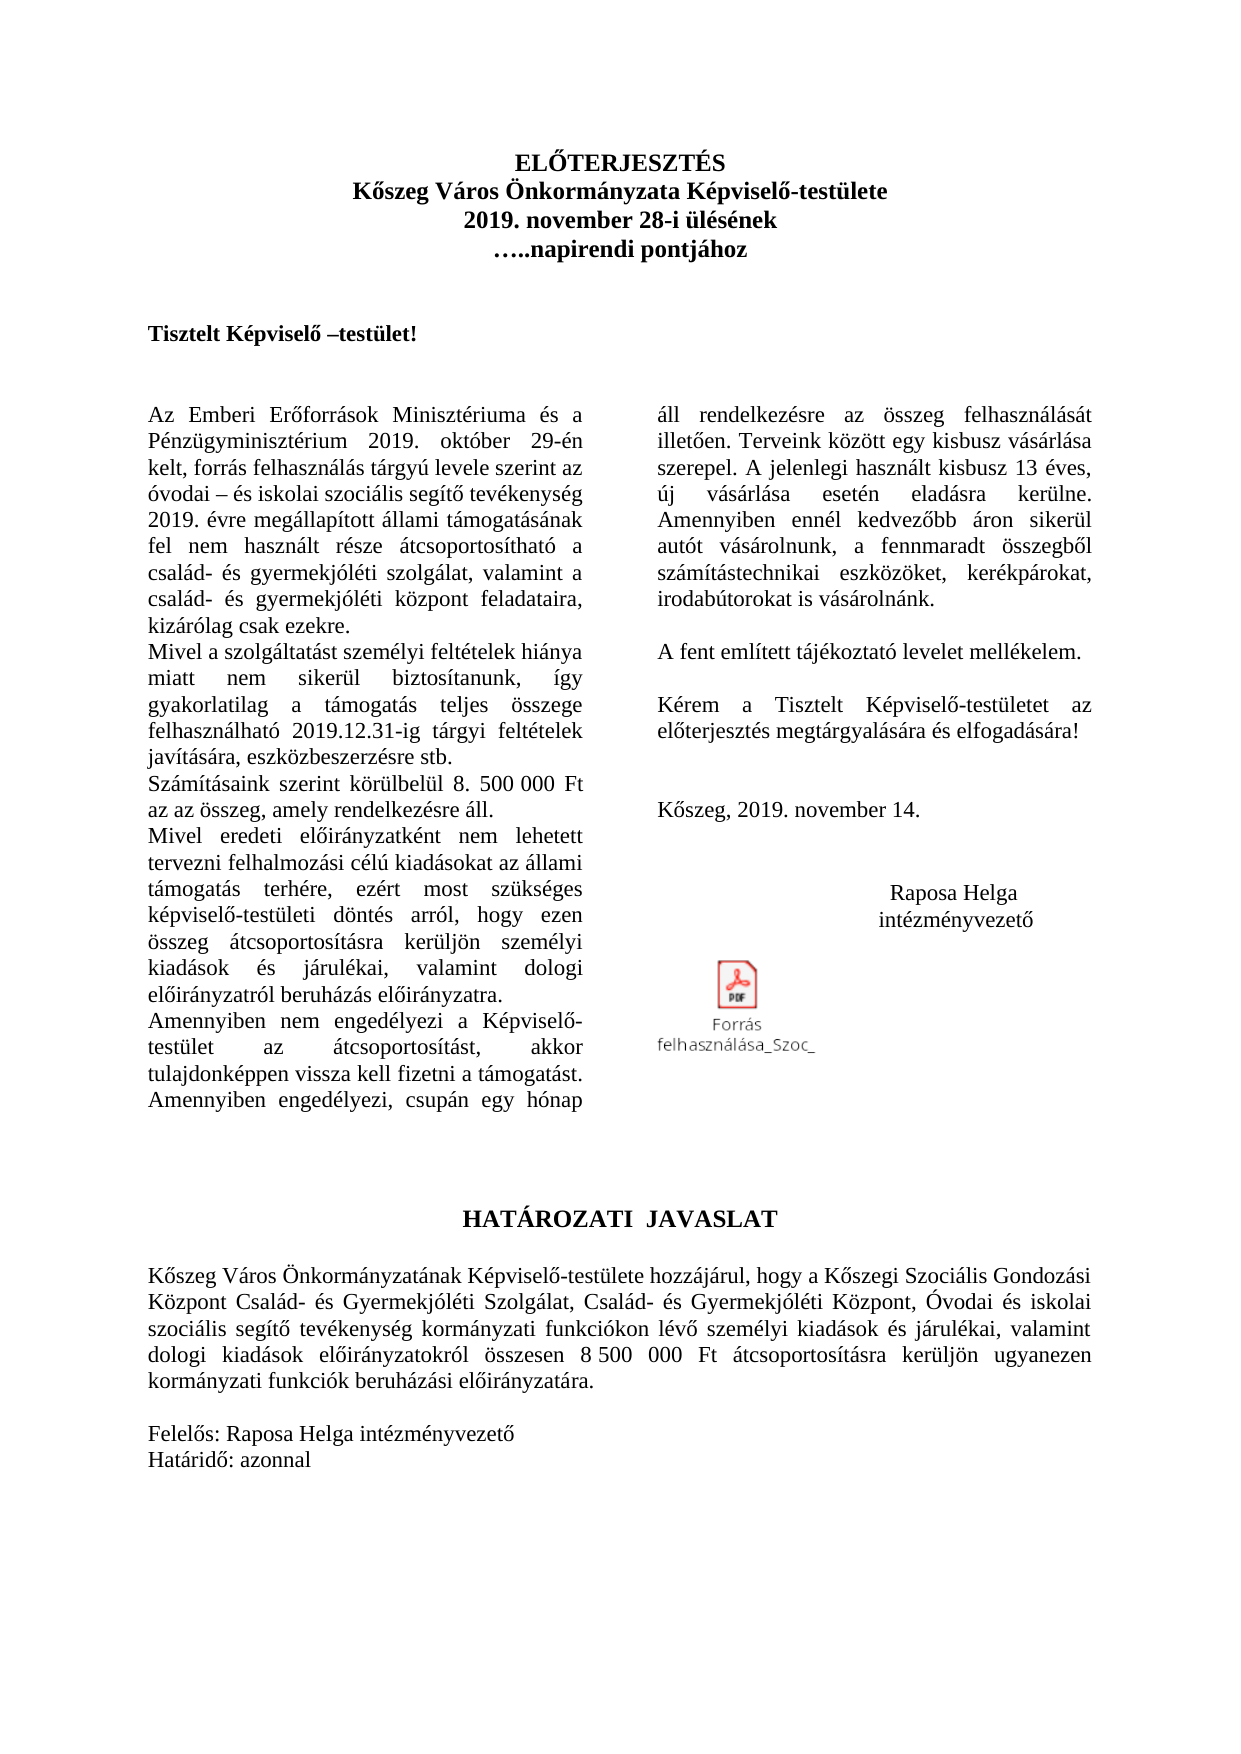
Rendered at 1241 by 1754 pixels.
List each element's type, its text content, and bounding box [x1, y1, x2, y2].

text 2019. november 28-i ülésének [148, 205, 1093, 234]
text Mivel eredeti előirányzatként nem lehetett tervezni felhalmozási célú kiadásokat az állami támogatás terhére, ezért most szükséges képviselő-testületi döntés arról, hogy ezen összeg átcsoportosításra kerüljön személyi kiadások és járulékai, valamint dologi előirányzatról beruházás előirányzatra. [148, 822, 583, 1007]
text Amennyiben nem engedélyezi a Képviselő-testület az átcsoportosítást, akkor tulajdonképpen vissza kell fizetni a támogatást. Amennyiben engedélyezi, csupán egy hónap áll rendelkezésre az összeg felhasználását illetően. Terveink között egy kisbusz vásárlása szerepel. A jelenlegi használt kisbusz 13 éves, új vásárlása esetén eladásra kerülne. Amennyiben ennél kedvezőbb áron sikerül autót vásárolnunk, a fennmaradt összegből számítástechnikai eszközöket, kerékpárokat, irodabútorokat is vásárolnánk. [148, 1007, 583, 1112]
text Amennyiben nem engedélyezi a Képviselő-testület az átcsoportosítást, akkor tulajdonképpen vissza kell fizetni a támogatást. Amennyiben engedélyezi, csupán egy hónap áll rendelkezésre az összeg felhasználását illetően. Terveink között egy kisbusz vásárlása szerepel. A jelenlegi használt kisbusz 13 éves, új vásárlása esetén eladásra kerülne. Amennyiben ennél kedvezőbb áron sikerül autót vásárolnunk, a fennmaradt összegből számítástechnikai eszközöket, kerékpárokat, irodabútorokat is vásárolnánk. [657, 401, 1093, 612]
text Kőszeg Város Önkormányzata Képviselő-testülete [148, 176, 1093, 205]
text Tisztelt Képviselő –testület! [148, 320, 1093, 346]
text Raposa Helga [657, 849, 1093, 906]
text ELŐTERJESZTÉS [148, 148, 1093, 176]
text Határidő: azonnal [148, 1446, 1093, 1473]
text Az Emberi Erőforrások Minisztériuma és a Pénzügyminisztérium 2019. október 29-én kelt, forrás felhasználás tárgyú levele szerint az óvodai – és iskolai szociális segítő tevékenység 2019. évre megállapított állami támogatásának fel nem használt része átcsoportosítható a család- és gyermekjóléti szolgálat, valamint a család- és gyermekjóléti központ feladataira, kizárólag csak ezekre. [148, 401, 583, 638]
text Kőszeg, 2019. november 14. [657, 796, 1093, 822]
text Kőszeg Város Önkormányzatának Képviselő-testülete hozzájárul, hogy a Kőszegi Szociális Gondozási Központ Család- és Gyermekjóléti Szolgálat, Család- és Gyermekjóléti Központ, Óvodai és iskolai szociális segítő tevékenység kormányzati funkciókon lévő személyi kiadások és járulékai, valamint dologi kiadások előirányzatokról összesen 8 500 000 Ft átcsoportosításra kerüljön ugyanezen kormányzati funkciók beruházási előirányzatára. [148, 1262, 1093, 1394]
text Felelős: Raposa Helga intézményvezető [148, 1420, 1093, 1446]
text Számításaink szerint körülbelül 8. 500 000 Ft az az összeg, amely rendelkezésre áll. [148, 770, 583, 822]
text A fent említett tájékoztató levelet mellékelem. [657, 638, 1093, 664]
text …..napirendi pontjához [148, 234, 1093, 263]
text Mivel a szolgáltatást személyi feltételek hiánya miatt nem sikerül biztosítanunk, így gyakorlatilag a támogatás teljes összege felhasználható 2019.12.31-ig tárgyi feltételek javítására, eszközbeszerzésre stb. [148, 638, 583, 770]
text intézményvezető [657, 906, 1093, 932]
text HATÁROZATI JAVASLAT [148, 1204, 1093, 1233]
text Kérem a Tisztelt Képviselő-testületet az előterjesztés megtárgyalására és elfogadására! [657, 691, 1093, 743]
